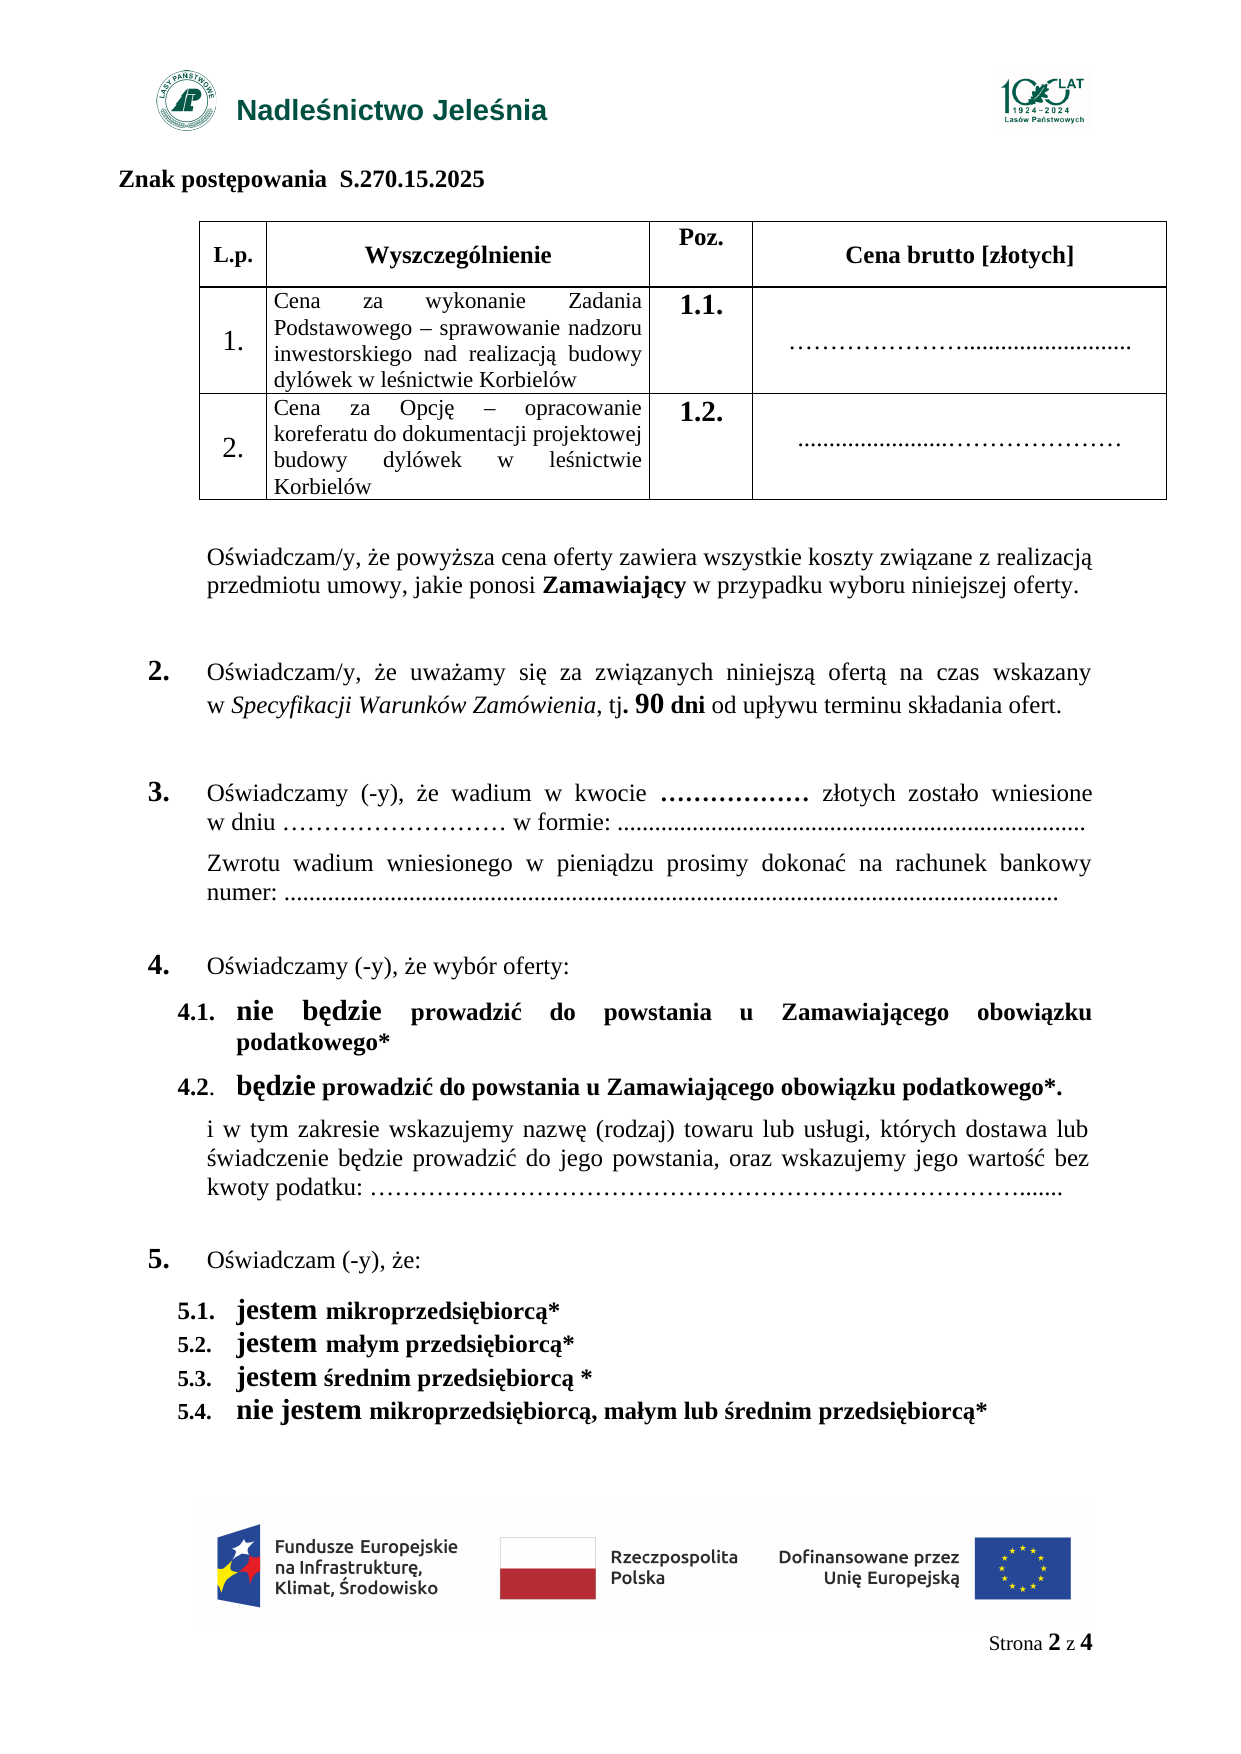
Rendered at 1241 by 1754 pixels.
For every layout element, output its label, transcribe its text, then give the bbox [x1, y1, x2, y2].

list 5.3. jestem średnim przedsiębiorcą * [177, 1359, 1090, 1392]
table_header Poz. [650, 222, 752, 286]
table_cell Cena za wykonanie Zadania Podstawowego – sprawowanie nadzoru inwestorskiego nad realizacją budowy dylówek w leśnictwie Korbielów [267, 288, 649, 393]
list Oświadczamy (-y), że wybór oferty: [148, 947, 1093, 981]
list Oświadczam (-y), że: [148, 1242, 1090, 1275]
list 5.4. nie jestem mikroprzedsiębiorcą, małym lub średnim przedsiębiorcą* [177, 1392, 1090, 1426]
table_header L.p. [200, 222, 266, 286]
text Oświadczam/y, że powyższa cena oferty zawiera wszystkie koszty związane z realizacją przedmiotu umowy, jakie ponosi Zamawiający w przypadku wyboru niniejszej oferty. [207, 542, 1093, 599]
list 5.2. jestem małym przedsiębiorcą* [177, 1325, 1090, 1359]
table_header Cena brutto [złotych] [753, 222, 1166, 286]
list 4.1. nie będzie prowadzić do powstania u Zamawiającego obowiązku podatkowego* [177, 993, 1093, 1056]
table_cell 2. [200, 394, 266, 499]
table_header Wyszczególnienie [267, 222, 649, 286]
table_cell …………………........................... [753, 288, 1166, 393]
table_cell 1. [200, 288, 266, 393]
table_cell ........................………………… [753, 394, 1166, 499]
table_cell Cena za Opcję – opracowanie koreferatu do dokumentacji projektowej budowy dylówek w leśnictwie Korbielów [267, 394, 649, 499]
list i w tym zakresie wskazujemy nazwę (rodzaj) towaru lub usługi, których dostawa lub świadczenie będzie prowadzić do jego powstania, oraz wskazujemy jego wartość bez kwoty podatku: ……………………………………………………………………....... [207, 1114, 1090, 1200]
table_cell 1.2. [650, 394, 752, 499]
list Oświadczamy (-y), że wadium w kwocie ……………… złotych zostało wniesione w dniu ……………………… w formie: ........................................................................... [148, 774, 1093, 836]
list Zwrotu wadium wniesionego w pieniądzu prosimy dokonać na rachunek bankowy numer: ............................................................................................................................ [207, 848, 1093, 906]
picture [992, 70, 1092, 132]
table_cell 1.1. [650, 288, 752, 393]
list 4.2. będzie prowadzić do powstania u Zamawiającego obowiązku podatkowego*. [177, 1068, 1093, 1102]
list Oświadczam/y, że uważamy się za związanych niniejszą ofertą na czas wskazany w Specyfikacji Warunków Zamówienia, tj. 90 dni od upływu terminu składania ofert. [148, 653, 1093, 720]
list 5.1. jestem mikroprzedsiębiorcą* [177, 1292, 1090, 1325]
picture [196, 1503, 1093, 1628]
